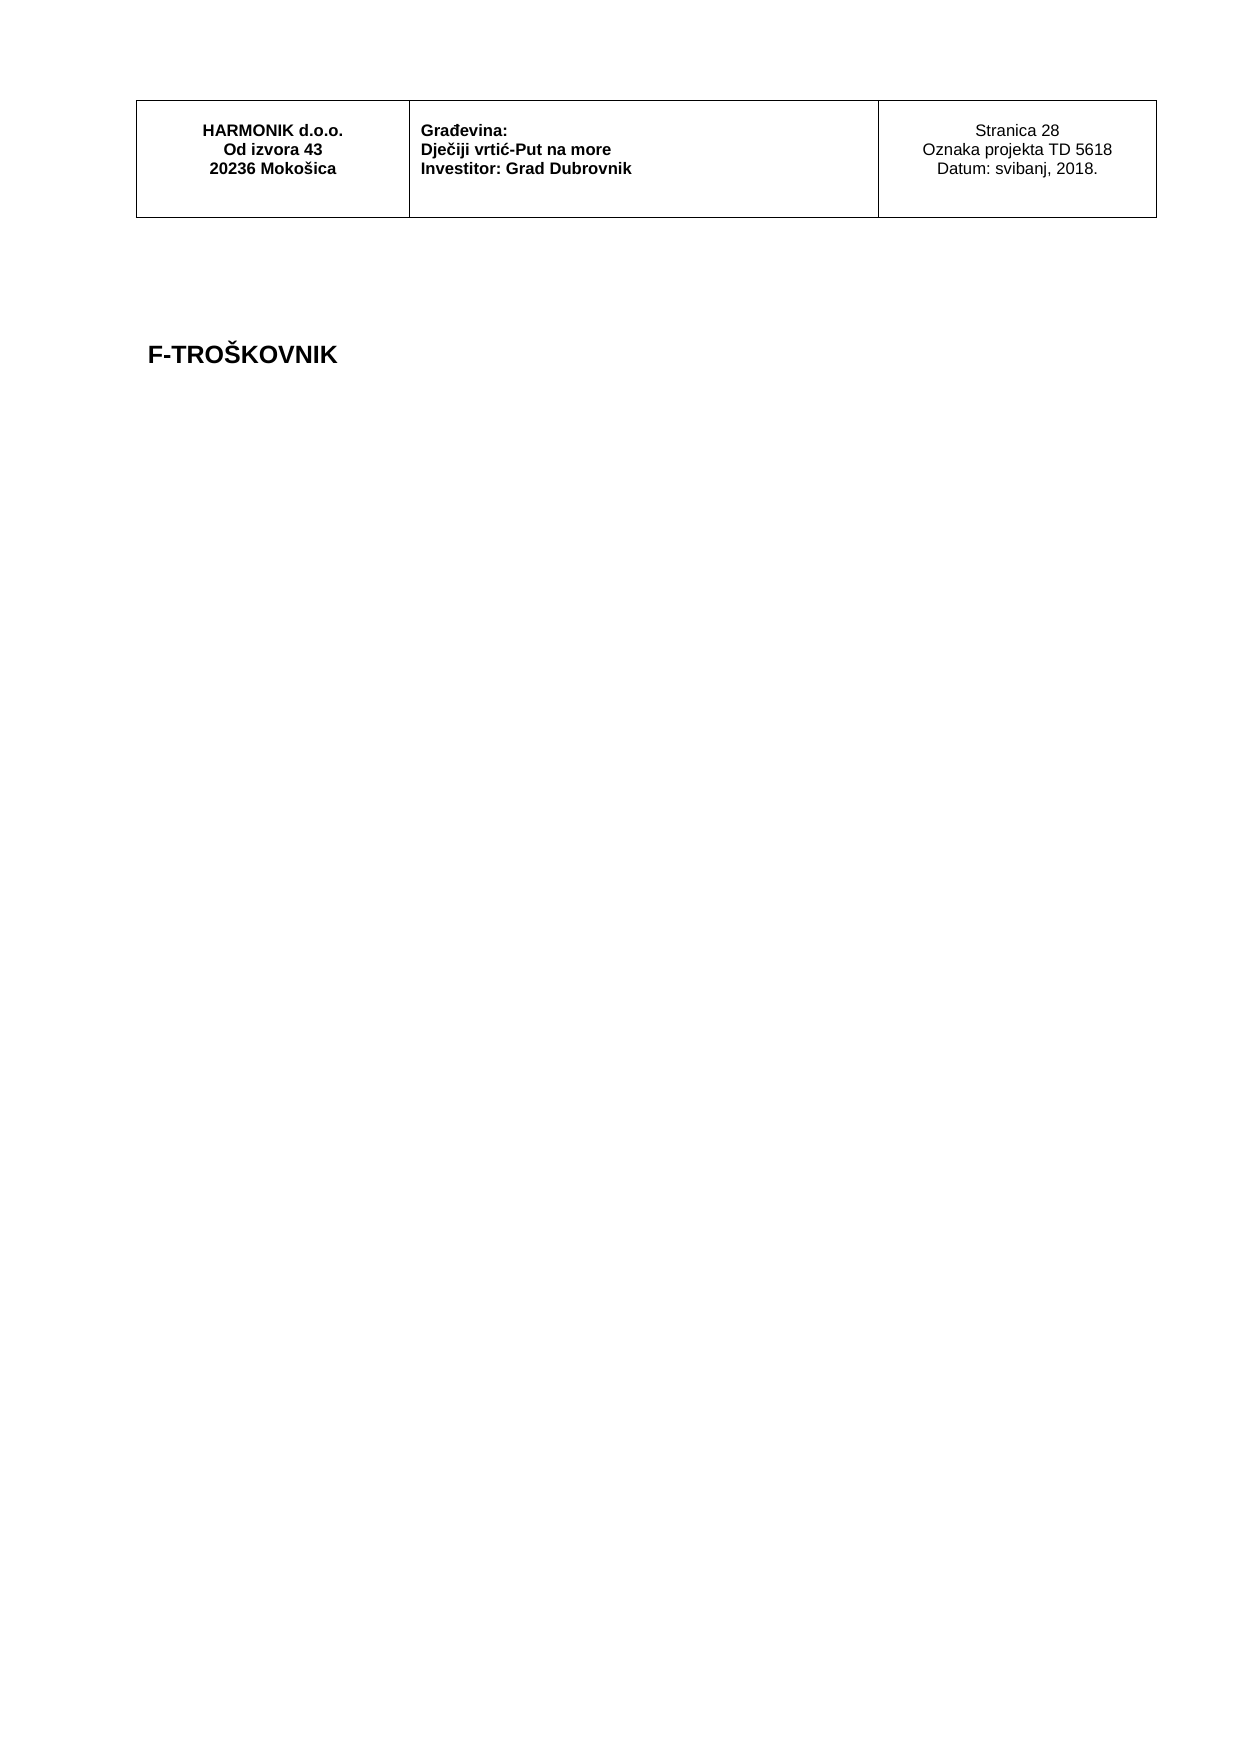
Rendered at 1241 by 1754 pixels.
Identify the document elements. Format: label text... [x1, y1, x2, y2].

text F-TROŠKOVNIK [148, 340, 1181, 369]
